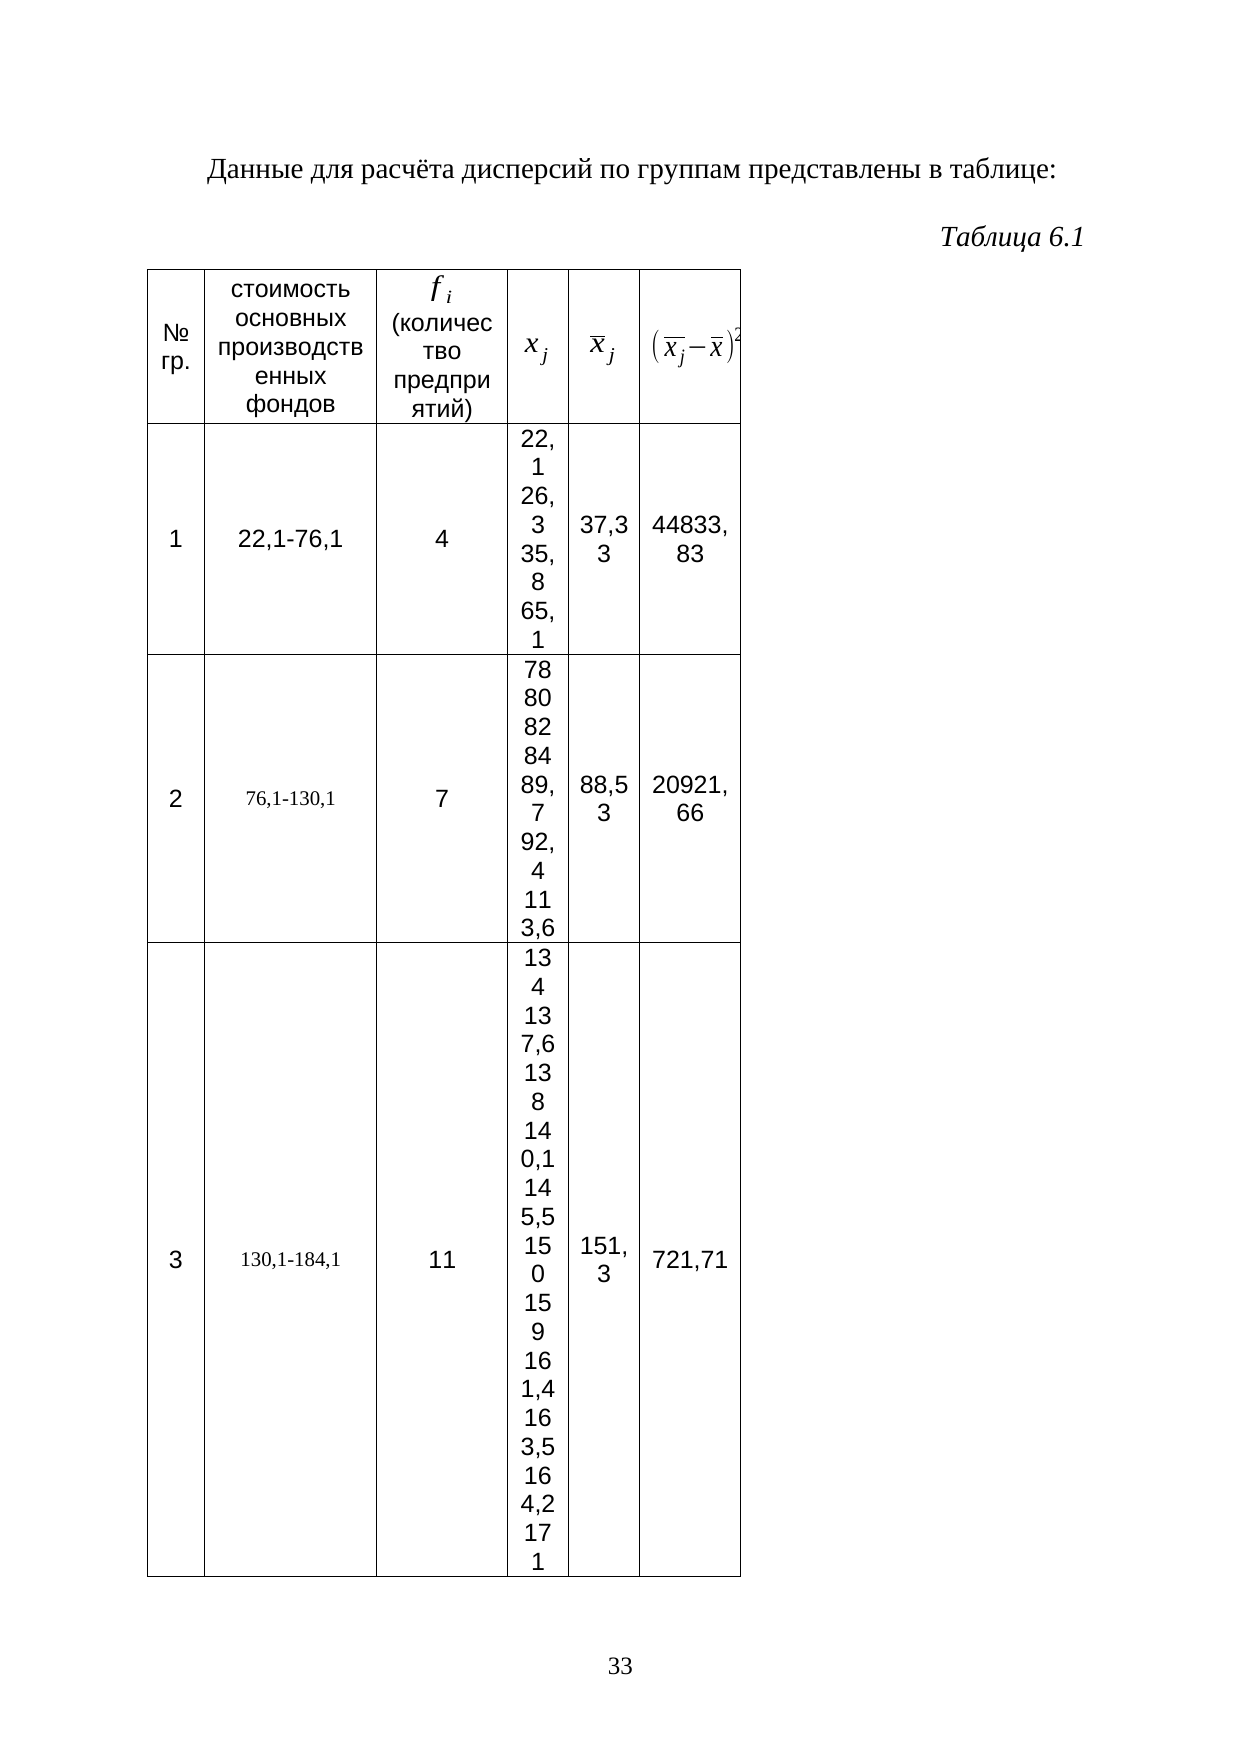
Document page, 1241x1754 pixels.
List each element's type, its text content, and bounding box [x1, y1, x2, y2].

table_cell 78 80 82 84 89,7 92,4 113,6 [508, 655, 568, 942]
table_cell 20921,66 [640, 655, 740, 942]
table_cell 7 [377, 655, 507, 942]
text Данные для расчёта дисперсий по группам представлены в таблице: [148, 152, 1092, 185]
table_cell 22,1-76,1 [205, 424, 376, 654]
table_header [640, 270, 740, 423]
table_cell 88,53 [569, 655, 639, 942]
table_cell 721,71 [640, 943, 740, 1576]
table_cell 44833,83 [640, 424, 740, 654]
table_cell 22,1 26,3 35,8 65,1 [508, 424, 568, 654]
text Таблица 6.1 [148, 219, 1085, 252]
table_cell 130,1-184,1 [205, 943, 376, 1576]
table_cell 11 [377, 943, 507, 1576]
table_cell 37,33 [569, 424, 639, 654]
table_cell 4 [377, 424, 507, 654]
table_header [569, 270, 639, 423]
table_cell 76,1-130,1 [205, 655, 376, 942]
table_header стоимость основных производственных фондов [205, 270, 376, 423]
table_header (количество предприятий) [377, 270, 507, 423]
table_cell 134 137,6 138 140,1 145,5 150 159 161,4 163,5 164,2 171 [508, 943, 568, 1576]
table_header №гр. [148, 270, 204, 423]
table_cell 3 [148, 943, 204, 1576]
table_cell 151,3 [569, 943, 639, 1576]
table_header [508, 270, 568, 423]
table_cell 1 [148, 424, 204, 654]
table_cell 2 [148, 655, 204, 942]
